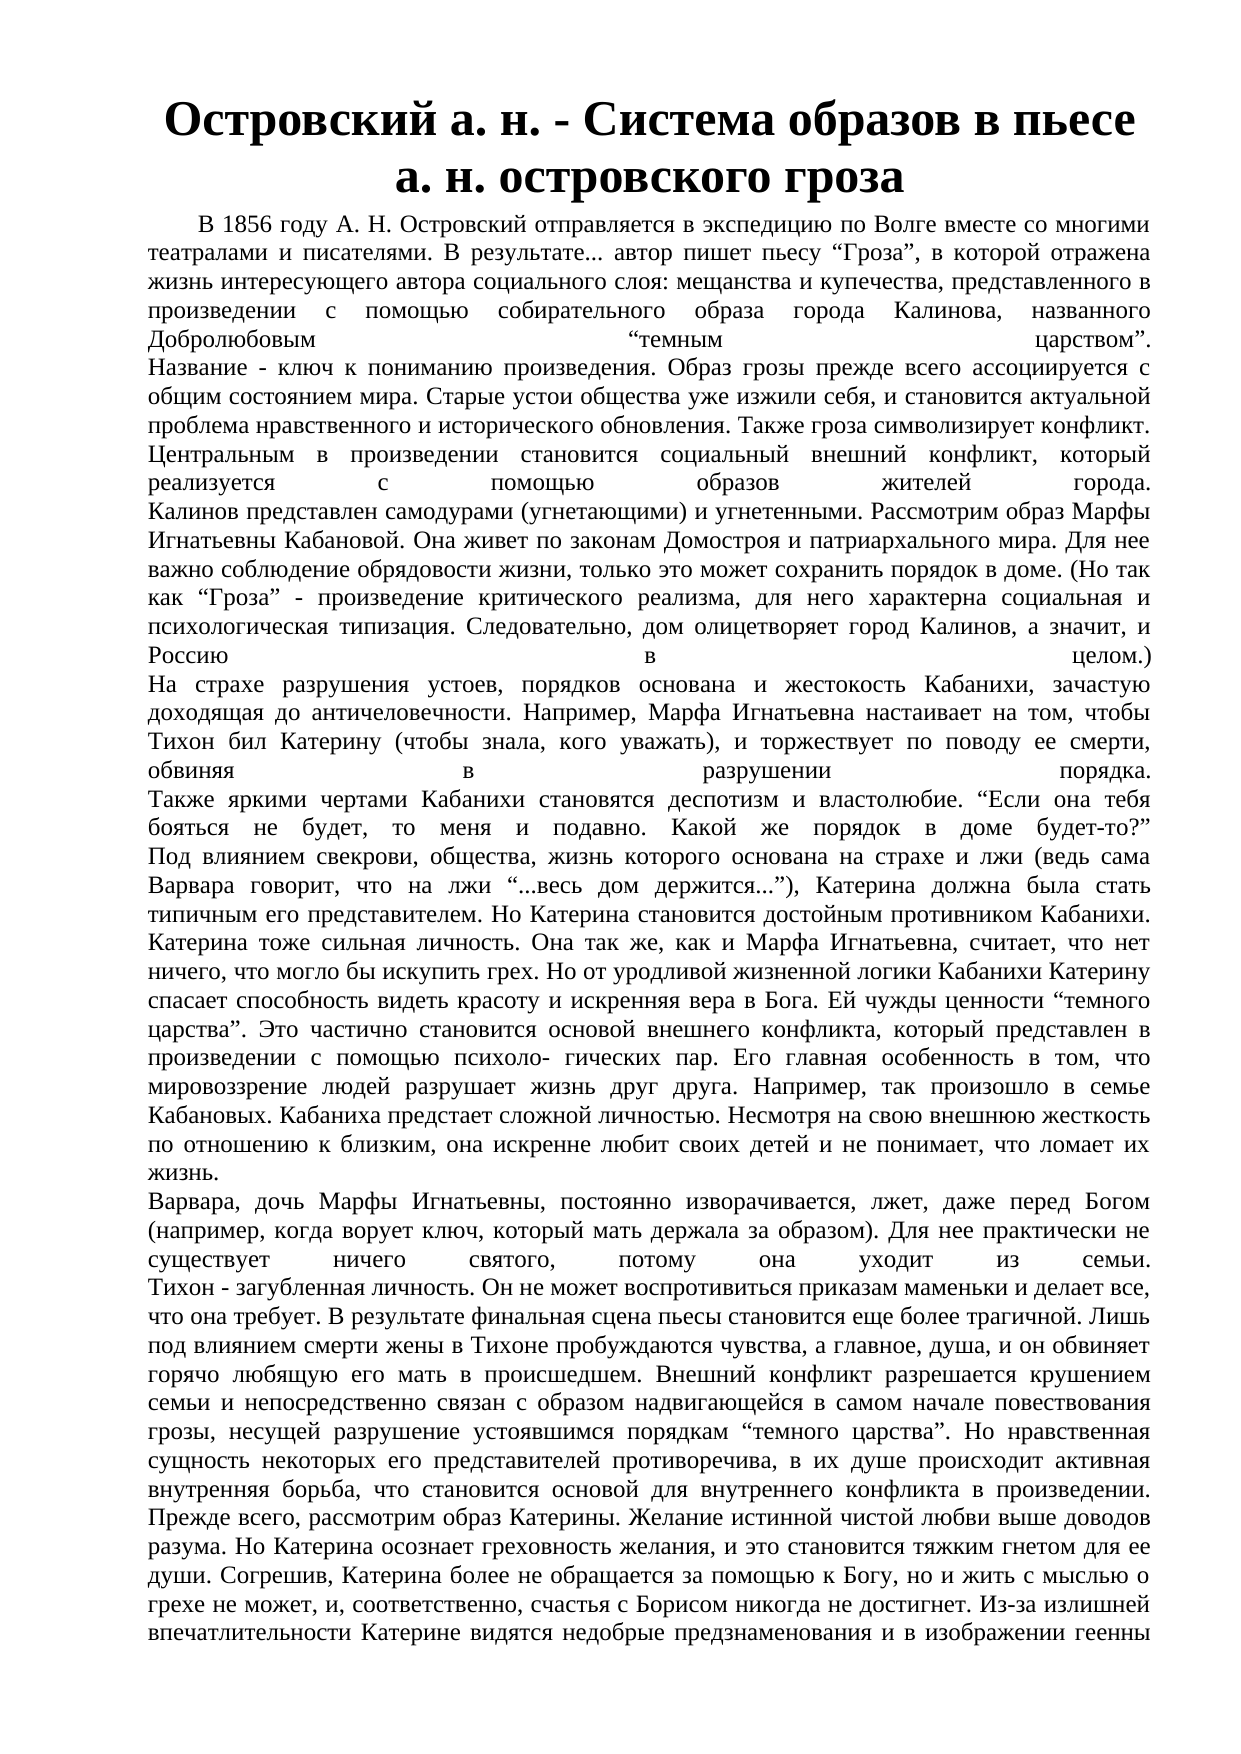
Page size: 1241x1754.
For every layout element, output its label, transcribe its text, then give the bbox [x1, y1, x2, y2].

subtitle Островский а. н. - Система образов в пьесе а. н. островского гроза [148, 88, 1152, 203]
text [148, 209, 1152, 1646]
